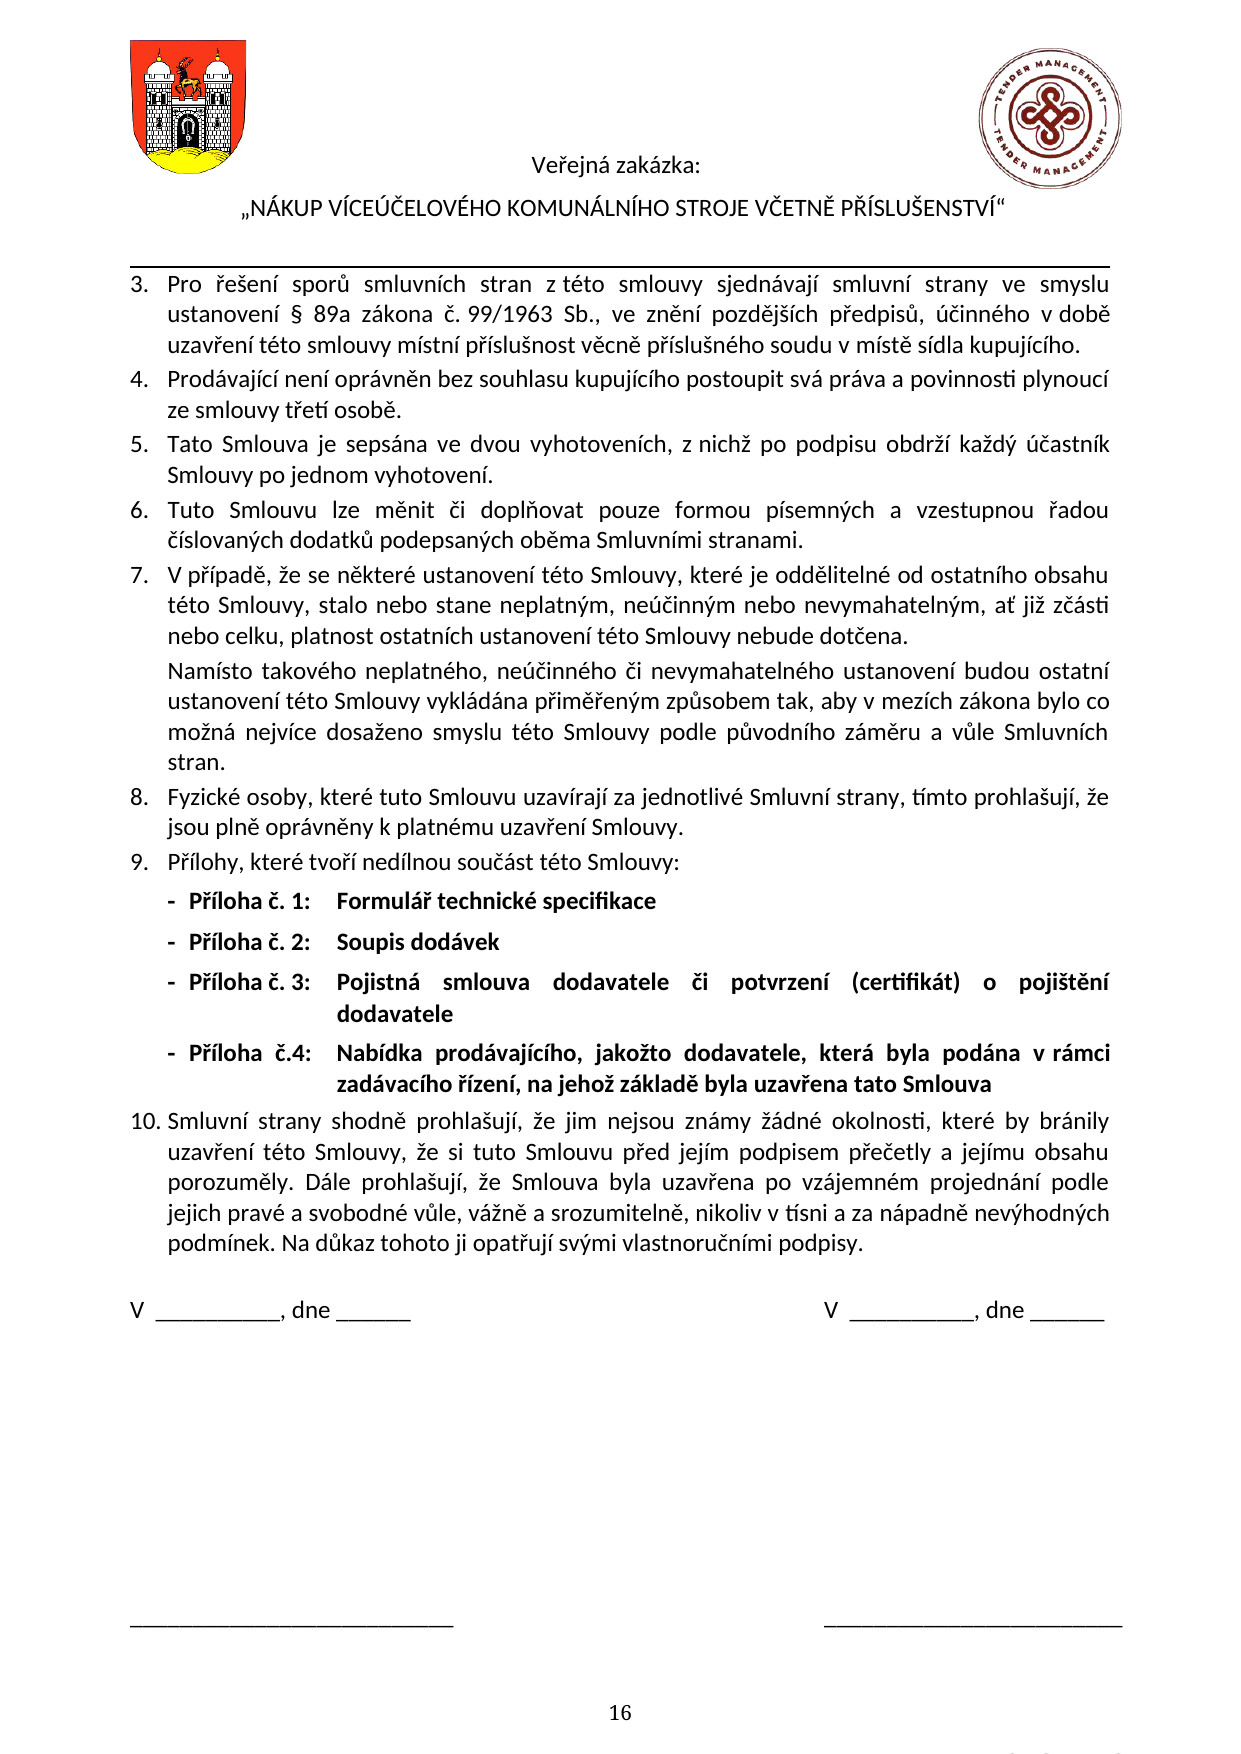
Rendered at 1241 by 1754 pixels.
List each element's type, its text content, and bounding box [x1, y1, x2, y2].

list Příloha č. 3: Pojistná smlouva dodavatele či potvrzení (certifikát) o pojištění dodavatele [167, 964, 1110, 1028]
list Smluvní strany shodně prohlašují, že jim nejsou známy žádné okolnosti, které by bránily uzavření této Smlouvy, že si tuto Smlouvu před jejím podpisem přečetly a jejímu obsahu porozuměly. Dále prohlašují, že Smlouva byla uzavřena po vzájemném projednání podle jejich pravé a svobodné vůle, vážně a srozumitelně, nikoliv v tísni a za nápadně nevýhodných podmínek. Na důkaz tohoto ji opatřují svými vlastnoručními podpisy. [130, 1105, 1110, 1258]
list Příloha č. 1: Formulář technické specifikace [167, 883, 1110, 917]
list Přílohy, které tvoří nedílnou součást této Smlouvy: [130, 846, 1110, 877]
list Příloha č.4: Nabídka prodávajícího, jakožto dodavatele, která byla podána v rámci zadávacího řízení, na jehož základě byla uzavřena tato Smlouva [167, 1034, 1110, 1099]
text __________________________ ________________________ [130, 1600, 1125, 1630]
list Fyzické osoby, které tuto Smlouvu uzavírají za jednotlivé Smluvní strany, tímto prohlašují, že jsou plně oprávněny k platnému uzavření Smlouvy. [130, 781, 1110, 842]
text Namísto takového neplatného, neúčinného či nevymahatelného ustanovení budou ostatní ustanovení této Smlouvy vykládána přiměřeným způsobem tak, aby v mezích zákona bylo co možná nejvíce dosaženo smyslu této Smlouvy podle původního záměru a vůle Smluvních stran. [167, 655, 1110, 777]
list Příloha č. 2: Soupis dodávek [167, 923, 1110, 957]
text V __________, dne ______ V __________, dne ______ [130, 1295, 1110, 1325]
list Pro řešení sporů smluvních stran z této smlouvy sjednávají smluvní strany ve smyslu ustanovení § 89a zákona č. 99/1963 Sb., ve znění pozdějších předpisů, účinného v době uzavření této smlouvy místní příslušnost věcně příslušného soudu v místě sídla kupujícího. [130, 268, 1110, 359]
picture [129, 40, 247, 174]
list V případě, že se některé ustanovení této Smlouvy, které je oddělitelné od ostatního obsahu této Smlouvy, stalo nebo stane neplatným, neúčinným nebo nevymahatelným, ať již zčásti nebo celku, platnost ostatních ustanovení této Smlouvy nebude dotčena. [130, 559, 1110, 651]
list Tuto Smlouvu lze měnit či doplňovat pouze formou písemných a vzestupnou řadou číslovaných dodatků podepsaných oběma Smluvními stranami. [130, 494, 1110, 555]
list Prodávající není oprávněn bez souhlasu kupujícího postoupit svá práva a povinnosti plynoucí ze smlouvy třetí osobě. [130, 363, 1110, 424]
picture [976, 18, 1122, 189]
list Tato Smlouva je sepsána ve dvou vyhotoveních, z nichž po podpisu obdrží každý účastník Smlouvy po jednom vyhotovení. [130, 429, 1110, 490]
